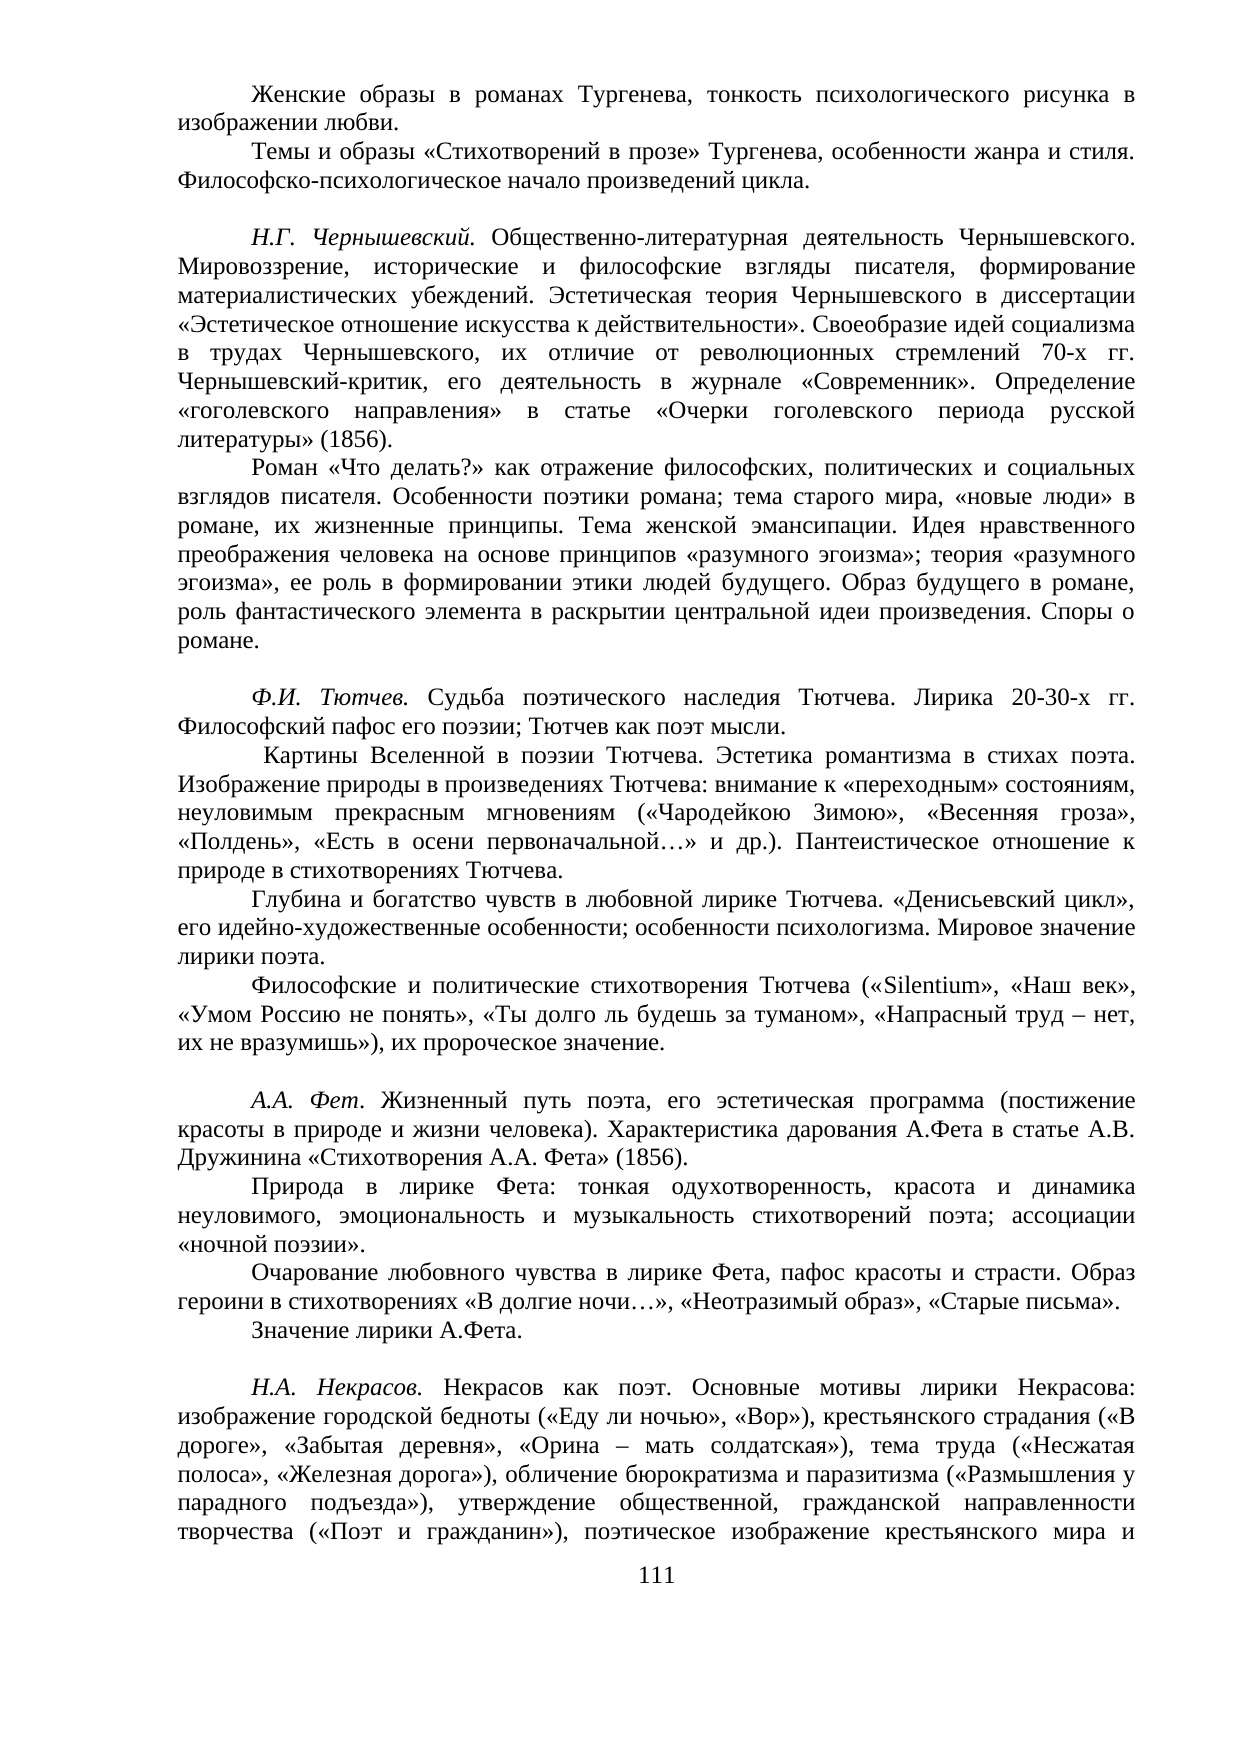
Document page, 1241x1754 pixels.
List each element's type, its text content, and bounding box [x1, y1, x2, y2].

text Философские и политические стихотворения Тютчева («Silentium», «Наш век», «Умом Россию не понять», «Ты долго ль будешь за туманом», «Напрасный труд – нет, их не вразумишь»), их пророческое значение. [177, 970, 1136, 1056]
text Картины Вселенной в поэзии Тютчева. Эстетика романтизма в стихах поэта. Изображение природы в произведениях Тютчева: внимание к «переходным» состояниям, неуловимым прекрасным мгновениям («Чародейкою Зимою», «Весенняя гроза», «Полдень», «Есть в осени первоначальной…» и др.). Пантеистическое отношение к природе в стихотворениях Тютчева. [177, 740, 1136, 884]
text Женские образы в романах Тургенева, тонкость психологического рисунка в изображении любви. [177, 79, 1136, 136]
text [177, 1372, 1136, 1545]
text Глубина и богатство чувств в любовной лирике Тютчева. «Денисьевский цикл», его идейно-художественные особенности; особенности психологизма. Мировое значение лирики поэта. [177, 884, 1136, 970]
text Очарование любовного чувства в лирике Фета, пафос красоты и страсти. Образ героини в стихотворениях «В долгие ночи…», «Неотразимый образ», «Старые письма». [177, 1257, 1136, 1315]
text Темы и образы «Стихотворений в прозе» Тургенева, особенности жанра и стиля. Философско-психологическое начало произведений цикла. [177, 136, 1136, 194]
text Природа в лирике Фета: тонкая одухотворенность, красота и динамика неуловимого, эмоциональность и музыкальность стихотворений поэта; ассоциации «ночной поэзии». [177, 1171, 1136, 1257]
text Н.Г. Чернышевский. Общественно-литературная деятельность Чернышевского. Мировоззрение, исторические и философские взгляды писателя, формирование материалистических убеждений. Эстетическая теория Чернышевского в диссертации «Эстетическое отношение искусства к действительности». Своеобразие идей социализма в трудах Чернышевского, их отличие от революционных стремлений 70-х гг. Чернышевский-критик, его деятельность в журнале «Современник». Определение «гоголевского направления» в статье «Очерки гоголевского периода русской литературы» (1856). [177, 222, 1136, 452]
text А.А. Фет. Жизненный путь поэта, его эстетическая программа (постижение красоты в природе и жизни человека). Характеристика дарования А.Фета в статье А.В. Дружинина «Стихотворения А.А. Фета» (1856). [177, 1085, 1136, 1171]
text Значение лирики А.Фета. [177, 1315, 1136, 1344]
text Ф.И. Тютчев. Судьба поэтического наследия Тютчева. Лирика 20-30-х гг. Философский пафос его поэзии; Тютчев как поэт мысли. [177, 682, 1136, 740]
text Роман «Что делать?» как отражение философских, политических и социальных взглядов писателя. Особенности поэтики романа; тема старого мира, «новые люди» в романе, их жизненные принципы. Тема женской эмансипации. Идея нравственного преображения человека на основе принципов «разумного эгоизма»; теория «разумного эгоизма», ее роль в формировании этики людей будущего. Образ будущего в романе, роль фантастического элемента в раскрытии центральной идеи произведения. Споры о романе. [177, 452, 1136, 654]
